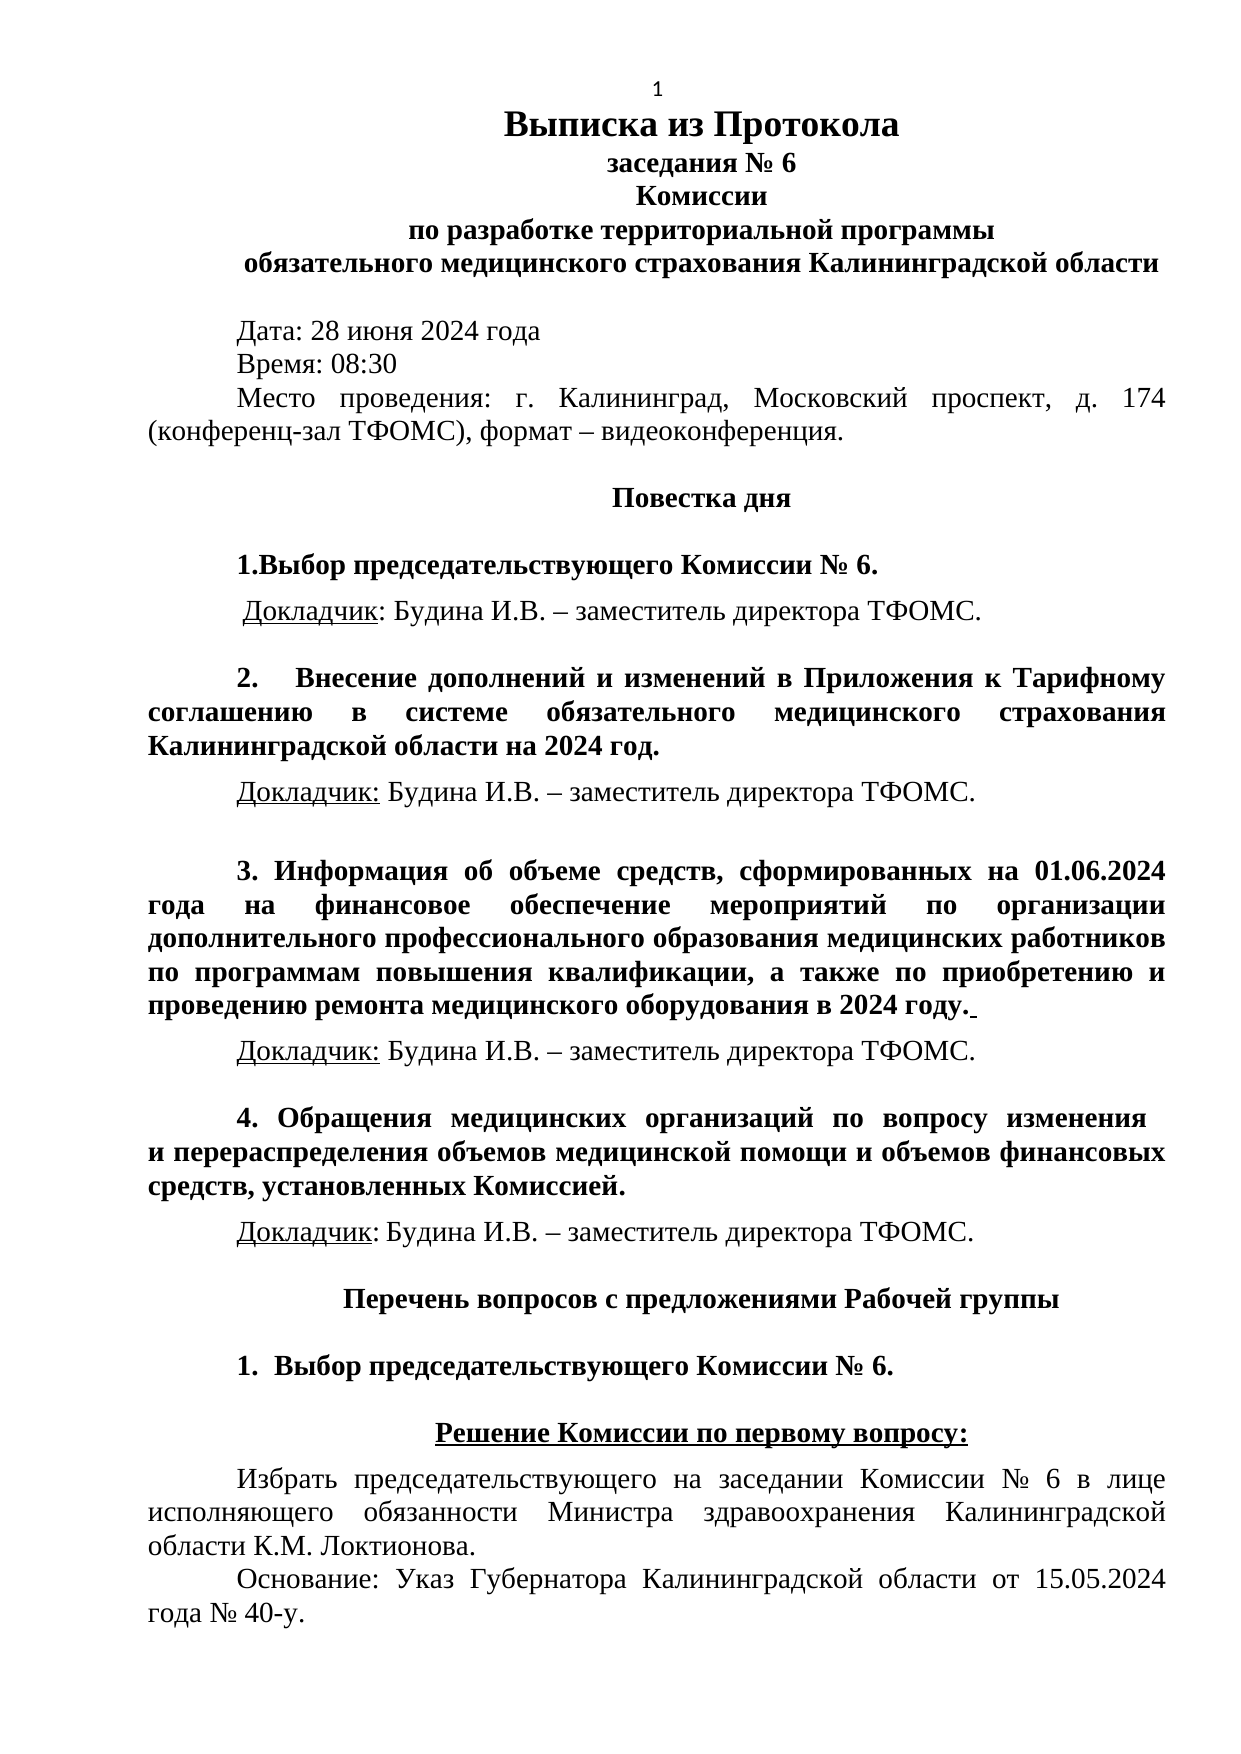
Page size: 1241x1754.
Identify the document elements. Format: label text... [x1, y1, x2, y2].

list Внесение дополнений и изменений в Приложения к Тарифному соглашению в системе обязательного медицинского страхования Калининградской области на 2024 год. [148, 661, 1167, 761]
text Докладчик: Будина И.В. – заместитель директора ТФОМС. [148, 774, 1167, 807]
text Время: 08:30 [148, 346, 1167, 380]
list Выбор председательствующего Комиссии № 6. [236, 1348, 1167, 1381]
text Перечень вопросов с предложениями Рабочей группы [148, 1281, 1167, 1314]
text 4. Обращения медицинских организаций по вопросу изменения и перераспределения объемов медицинской помощи и объемов финансовых средств, установленных Комиссией. [148, 1101, 1167, 1201]
text Избрать председательствующего на заседании Комиссии № 6 в лице исполняющего обязанности Министра здравоохранения Калининградской области К.М. Локтионова. [148, 1461, 1167, 1562]
text Дата: 28 июня 2024 года [148, 313, 1167, 346]
text Выписка из Протокола [148, 102, 1167, 145]
text обязательного медицинского страхования Калининградской области [148, 246, 1167, 279]
text Решение Комиссии по первому вопросу: [148, 1415, 1167, 1448]
text заседания № 6 [148, 145, 1167, 178]
text Комиссии [148, 178, 1167, 212]
text Докладчик: Будина И.В. – заместитель директора ТФОМС. [148, 1033, 1167, 1067]
text Основание: Указ Губернатора Калининградской области от 15.05.2024 года № 40-у. [148, 1562, 1167, 1629]
text Докладчик: Будина И.В. – заместитель директора ТФОМС. [148, 1214, 1167, 1247]
text Докладчик: Будина И.В. – заместитель директора ТФОМС. [148, 593, 1167, 627]
text 3. Информация об объеме средств, сформированных на 01.06.2024 года на финансовое обеспечение мероприятий по организации дополнительного профессионального образования медицинских работников по программам повышения квалификации, а также по приобретению и проведению ремонта медицинского оборудования в 2024 году. [148, 853, 1167, 1021]
text Место проведения: г. Калининград, Московский проспект, д. 174 (конференц-зал ТФОМС), формат – видеоконференция. [148, 380, 1167, 447]
text Повестка дня [148, 480, 1167, 514]
text 1.Выбор председательствующего Комиссии № 6. [148, 547, 1167, 581]
text по разработке территориальной программы [148, 212, 1167, 246]
